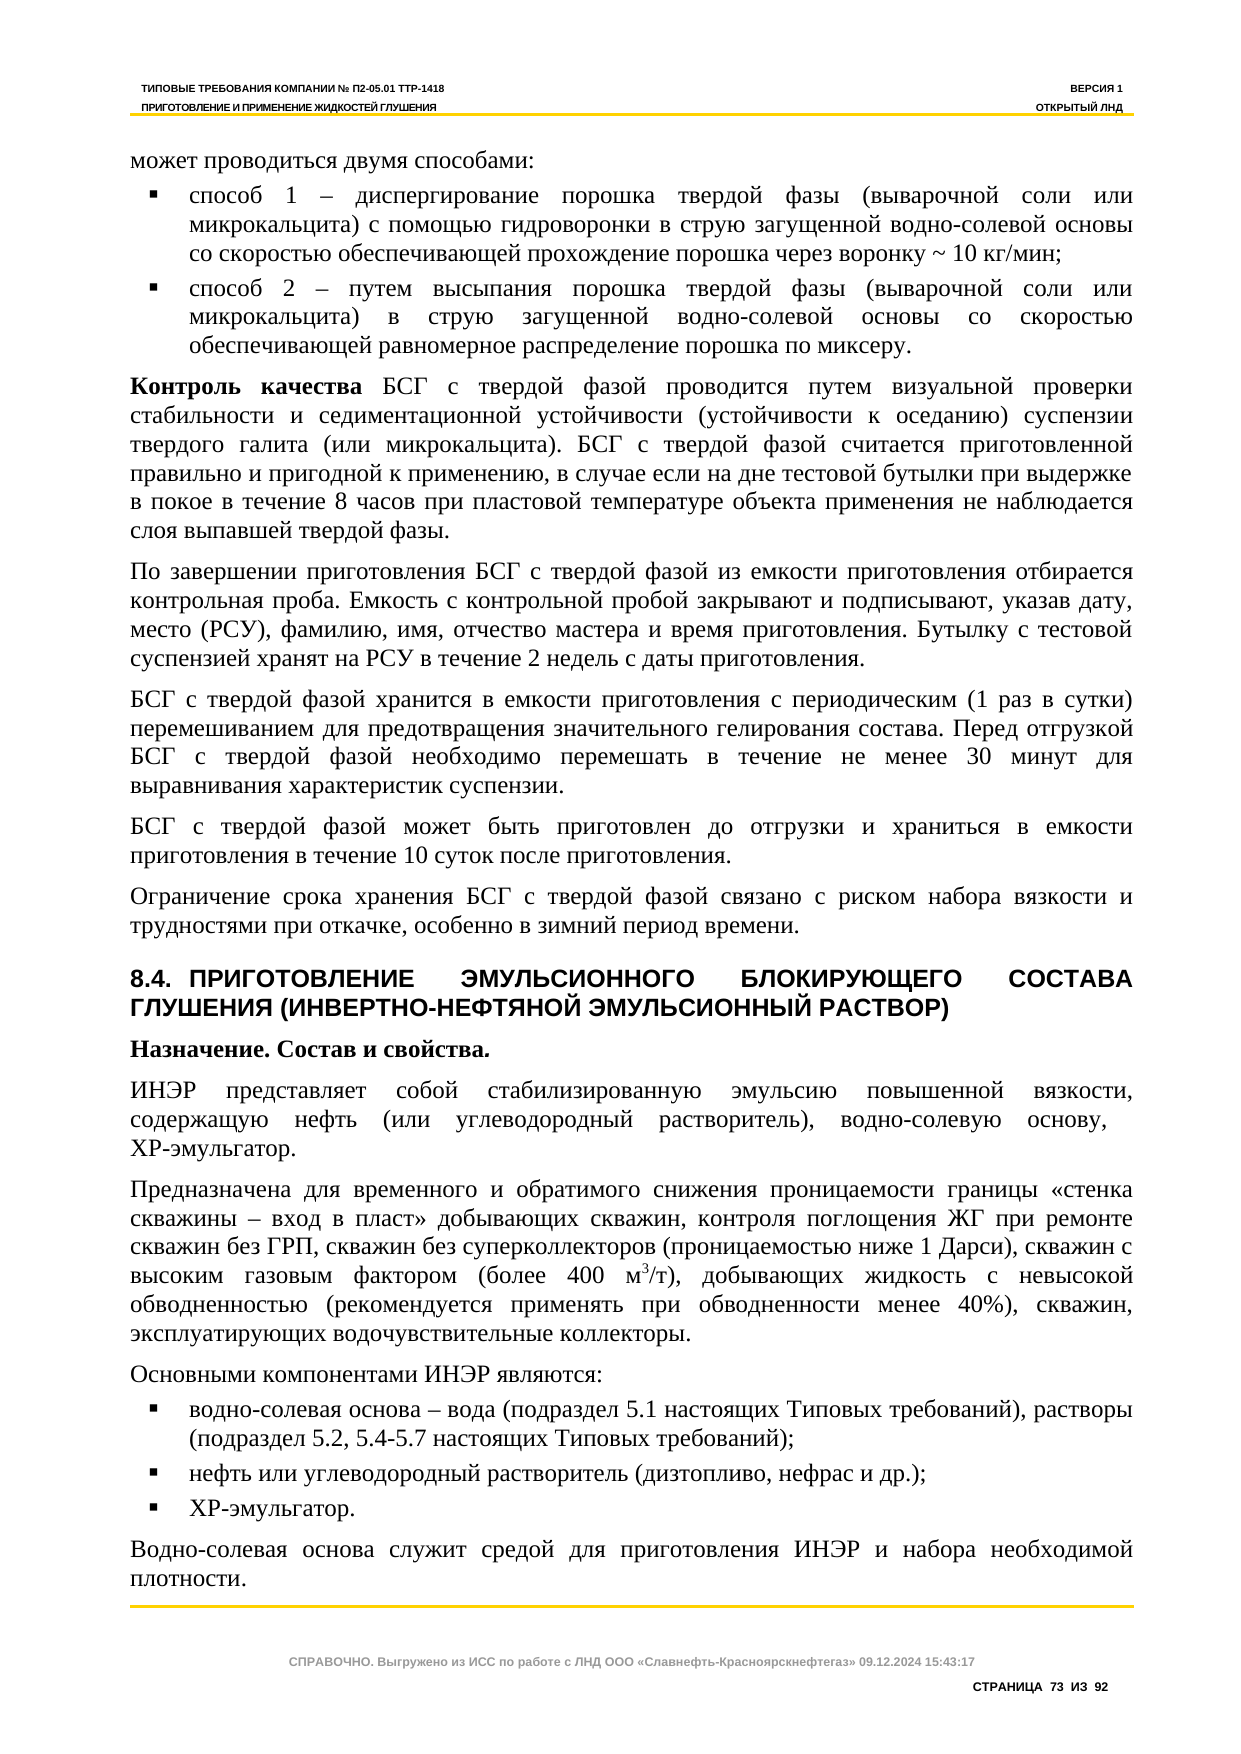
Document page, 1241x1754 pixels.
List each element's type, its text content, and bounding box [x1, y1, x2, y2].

list способ 1 – диспергирование порошка твердой фазы (выварочной соли или микрокальцита) с помощью гидроворонки в струю загущенной водно-солевой основы со скоростью обеспечивающей прохождение порошка через воронку ~ 10 кг/мин; [148, 180, 1134, 266]
text По завершении приготовления БСГ с твердой фазой из емкости приготовления отбирается контрольная проба. Емкость с контрольной пробой закрывают и подписывают, указав дату, место (РСУ), фамилию, имя, отчество мастера и время приготовления. Бутылку с тестовой суспензией хранят на РСУ в течение 2 недель с даты приготовления. [130, 556, 1134, 671]
list ПРИГОТОВЛЕНИЕ ЭМУЛЬСИОННОГО БЛОКИРУЮЩЕГО СОСТАВА ГЛУШЕНИЯ (ИНВЕРТНО-НЕФТЯНОЙ ЭМУЛЬСИОННЫЙ РАСТВОР) [130, 964, 1134, 1021]
text Ограничение срока хранения БСГ с твердой фазой связано с риском набора вязкости и трудностями при откачке, особенно в зимний период времени. [130, 881, 1134, 939]
list водно-солевая основа – вода (подраздел 5.1 настоящих Типовых требований), растворы (подраздел 5.2, 5.4-5.7 настоящих Типовых требований); [148, 1394, 1134, 1451]
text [130, 145, 1134, 174]
list ХР-эмульгатор. [148, 1493, 1134, 1521]
text Основными компонентами ИНЭР являются: [130, 1359, 1134, 1388]
text Контроль качества БСГ с твердой фазой проводится путем визуальной проверки стабильности и седиментационной устойчивости (устойчивости к оседанию) суспензии твердого галита (или микрокальцита). БСГ с твердой фазой считается приготовленной правильно и пригодной к применению, в случае если на дне тестовой бутылки при выдержке в покое в течение 8 часов при пластовой температуре объекта применения не наблюдается слоя выпавшей твердой фазы. [130, 371, 1134, 544]
text Назначение. Состав и свойства. [130, 1034, 1134, 1063]
list нефть или углеводородный растворитель (дизтопливо, нефрас и др.); [148, 1458, 1134, 1486]
text ИНЭР представляет собой стабилизированную эмульсию повышенной вязкости, содержащую нефть (или углеводородный растворитель), водно-солевую основу, ХР-эмульгатор. [130, 1075, 1134, 1161]
text БСГ с твердой фазой хранится в емкости приготовления с периодическим (1 раз в сутки) перемешиванием для предотвращения значительного гелирования состава. Перед отгрузкой БСГ с твердой фазой необходимо перемешать в течение не менее 30 минут для выравнивания характеристик суспензии. [130, 684, 1134, 799]
text Предназначена для временного и обратимого снижения проницаемости границы «стенка скважины – вход в пласт» добывающих скважин, контроля поглощения ЖГ при ремонте скважин без ГРП, скважин без суперколлекторов (проницаемостью ниже 1 Дарси), скважин с высоким газовым фактором (более 400 м3/т), добывающих жидкость с невысокой обводненностью (рекомендуется применять при обводненности менее 40%), скважин, эксплуатирующих водочувствительные коллекторы. [130, 1174, 1134, 1346]
text БСГ с твердой фазой может быть приготовлен до отгрузки и храниться в емкости приготовления в течение 10 суток после приготовления. [130, 811, 1134, 869]
text Водно-солевая основа служит средой для приготовления ИНЭР и набора необходимой плотности. [130, 1534, 1134, 1591]
list способ 2 – путем высыпания порошка твердой фазы (выварочной соли или микрокальцита) в струю загущенной водно-солевой основы со скоростью обеспечивающей равномерное распределение порошка по миксеру. [148, 273, 1134, 359]
